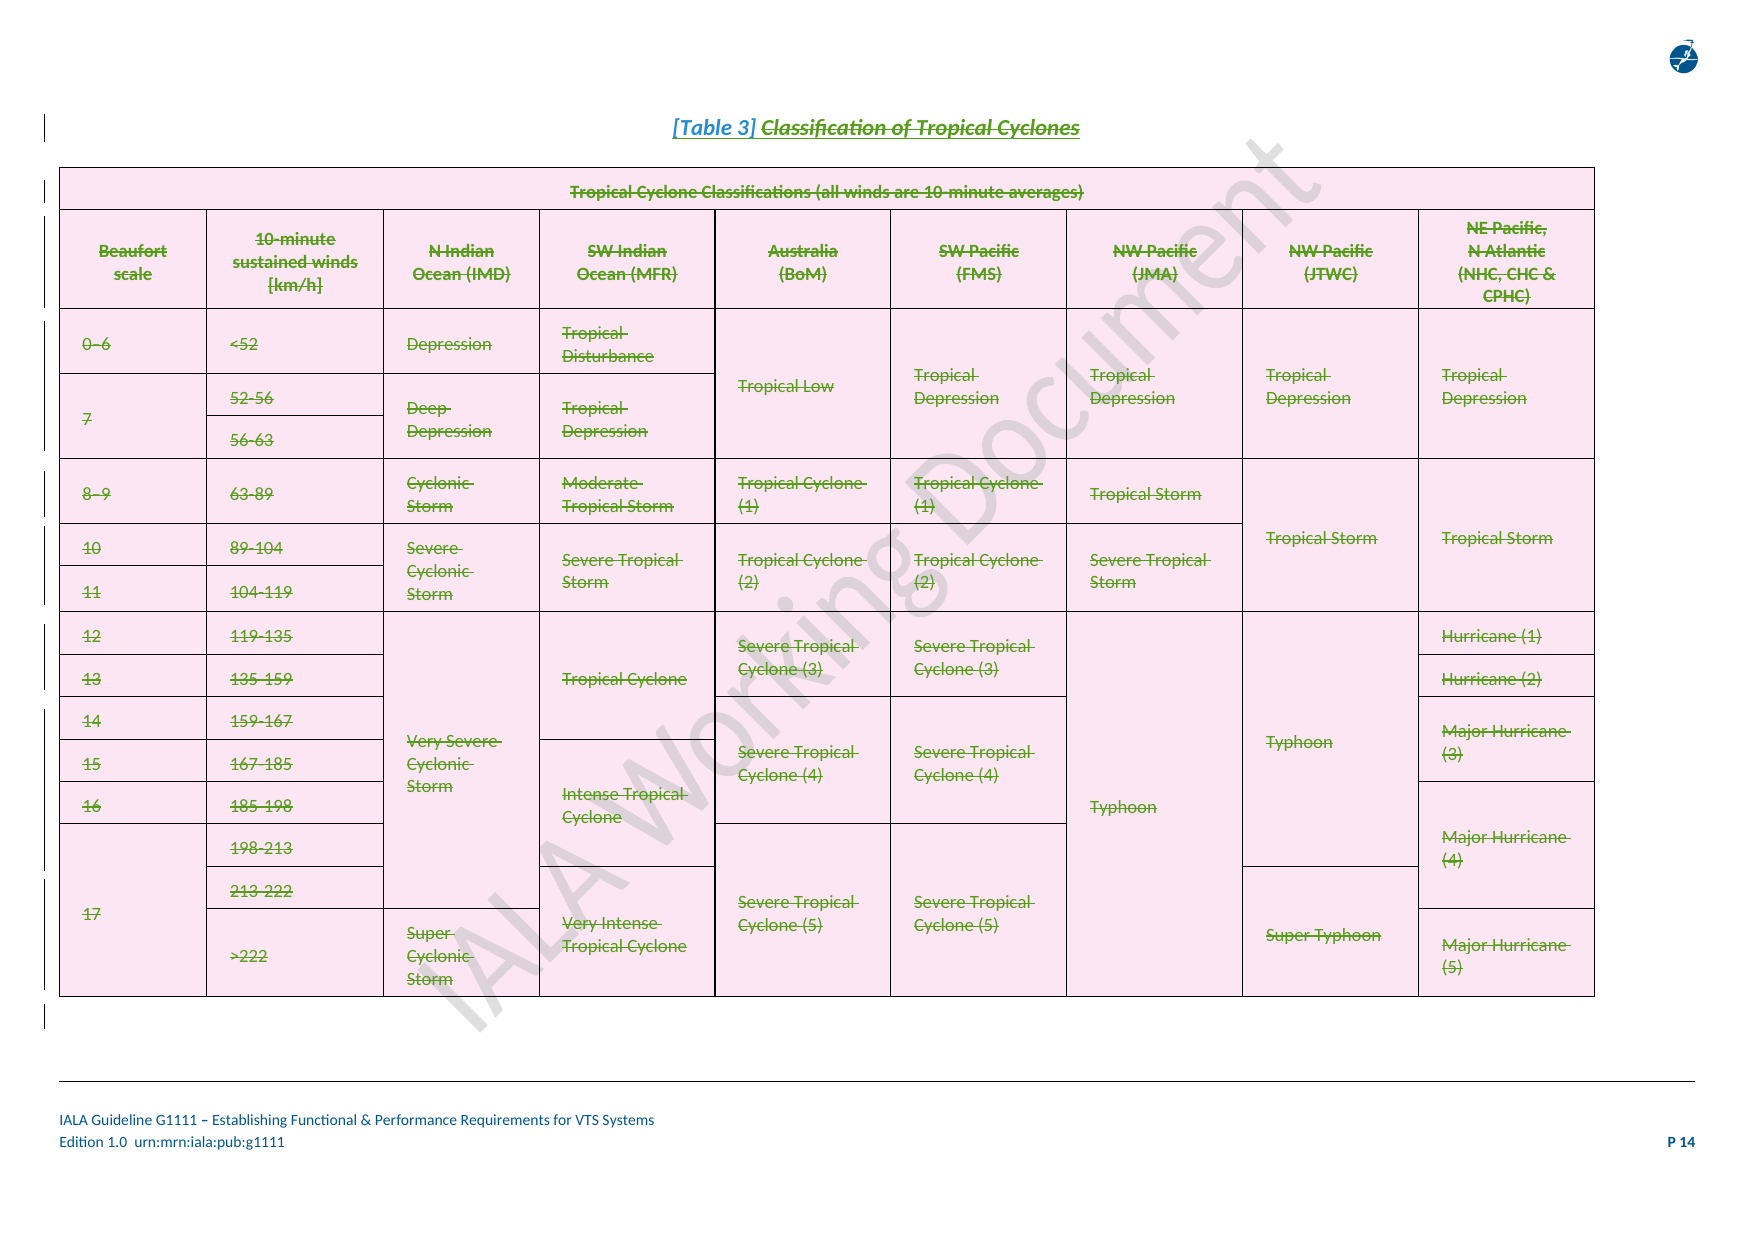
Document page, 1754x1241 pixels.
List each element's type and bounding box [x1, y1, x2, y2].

picture [1638, 0, 1754, 108]
